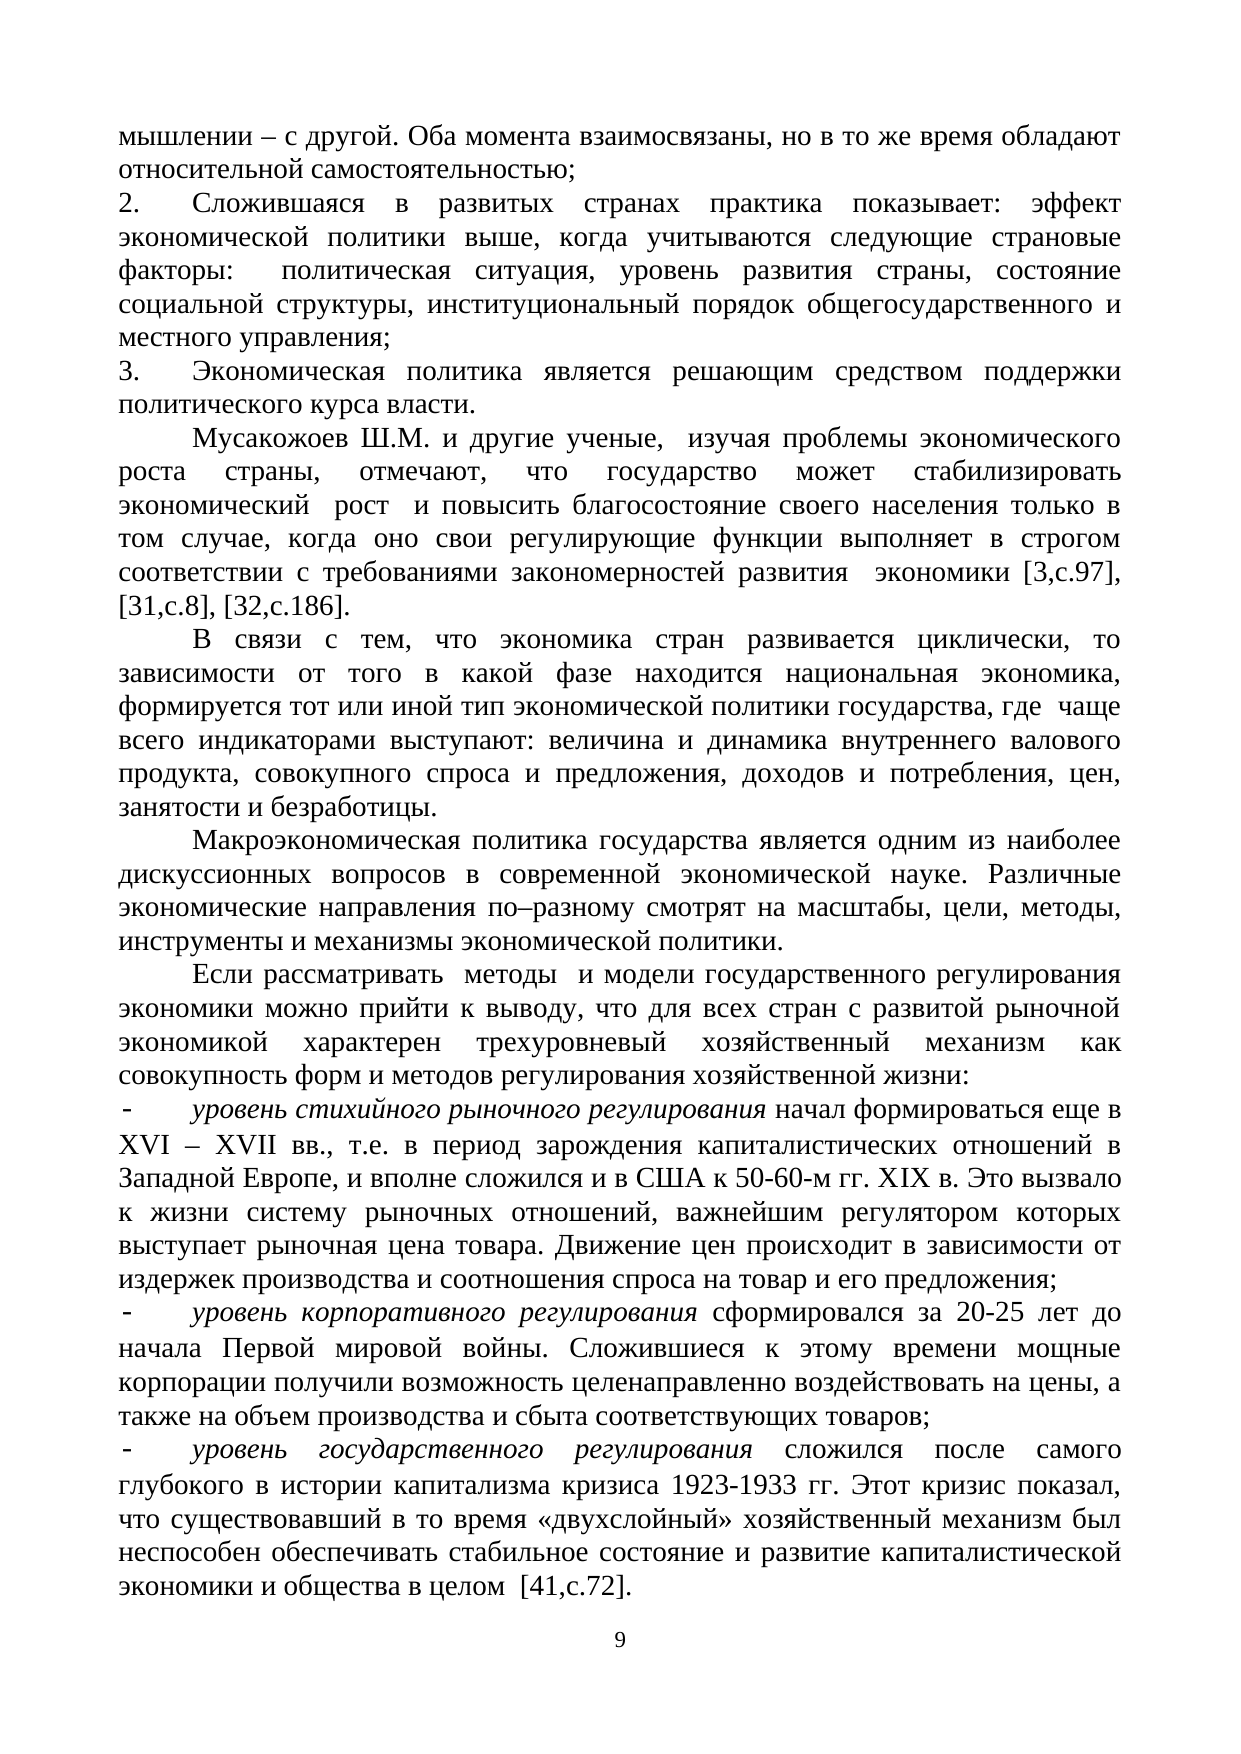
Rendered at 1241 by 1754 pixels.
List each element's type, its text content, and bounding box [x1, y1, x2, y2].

list Сложившаяся в развитых странах практика показывает: эффект экономической политики выше, когда учитываются следующие страновые факторы: политическая ситуация, уровень развития страны, состояние социальной структуры, институциональный порядок общегосударственного и местного управления; [118, 185, 1122, 353]
list уровень государственного регулирования сложился после самого глубокого в истории капитализма кризиса 1923-1933 гг. Этот кризис показал, что существовавший в то время «двухслойный» хозяйственный механизм был неспособен обеспечивать стабильное состояние и развитие капиталистической экономики и общества в целом [41,с.72]. [118, 1431, 1122, 1601]
list Экономическая политика является решающим средством поддержки политического курса власти. [118, 353, 1122, 420]
text В связи с тем, что экономика стран развивается циклически, то зависимости от того в какой фазе находится национальная экономика, формируется тот или иной тип экономической политики государства, где чаще всего индикаторами выступают: величина и динамика внутреннего валового продукта, совокупного спроса и предложения, доходов и потребления, цен, занятости и безработицы. [118, 621, 1122, 822]
list уровень стихийного рыночного регулирования начал формироваться еще в XVI – XVII вв., т.е. в период зарождения капиталистических отношений в Западной Европе, и вполне сложился и в США к 50-60-м гг. ХIX в. Это вызвало к жизни систему рыночных отношений, важнейшим регулятором которых выступает рыночная цена товара. Движение цен происходит в зависимости от издержек производства и соотношения спроса на товар и его предложения; [118, 1091, 1122, 1294]
list уровень корпоративного регулирования сформировался за 20-25 лет до начала Первой мировой войны. Сложившиеся к этому времени мощные корпорации получили возможность целенаправленно воздействовать на цены, а также на объем производства и сбыта соответствующих товаров; [118, 1294, 1122, 1431]
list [118, 118, 1122, 185]
text Макроэкономическая политика государства является одним из наиболее дискуссионных вопросов в современной экономической науке. Различные экономические направления по–разному смотрят на масштабы, цели, методы, инструменты и механизмы экономической политики. [118, 822, 1122, 957]
text Если рассматривать методы и модели государственного регулирования экономики можно прийти к выводу, что для всех стран с развитой рыночной экономикой характерен трехуровневый хозяйственный механизм как совокупность форм и методов регулирования хозяйственной жизни: [118, 957, 1122, 1091]
text Мусакожоев Ш.М. и другие ученые, изучая проблемы экономического роста страны, отмечают, что государство может стабилизировать экономический рост и повысить благосостояние своего населения только в том случае, когда оно свои регулирующие функции выполняет в строгом соответствии с требованиями закономерностей развития экономики [3,с.97], [31,с.8], [32,с.186]. [118, 420, 1122, 621]
